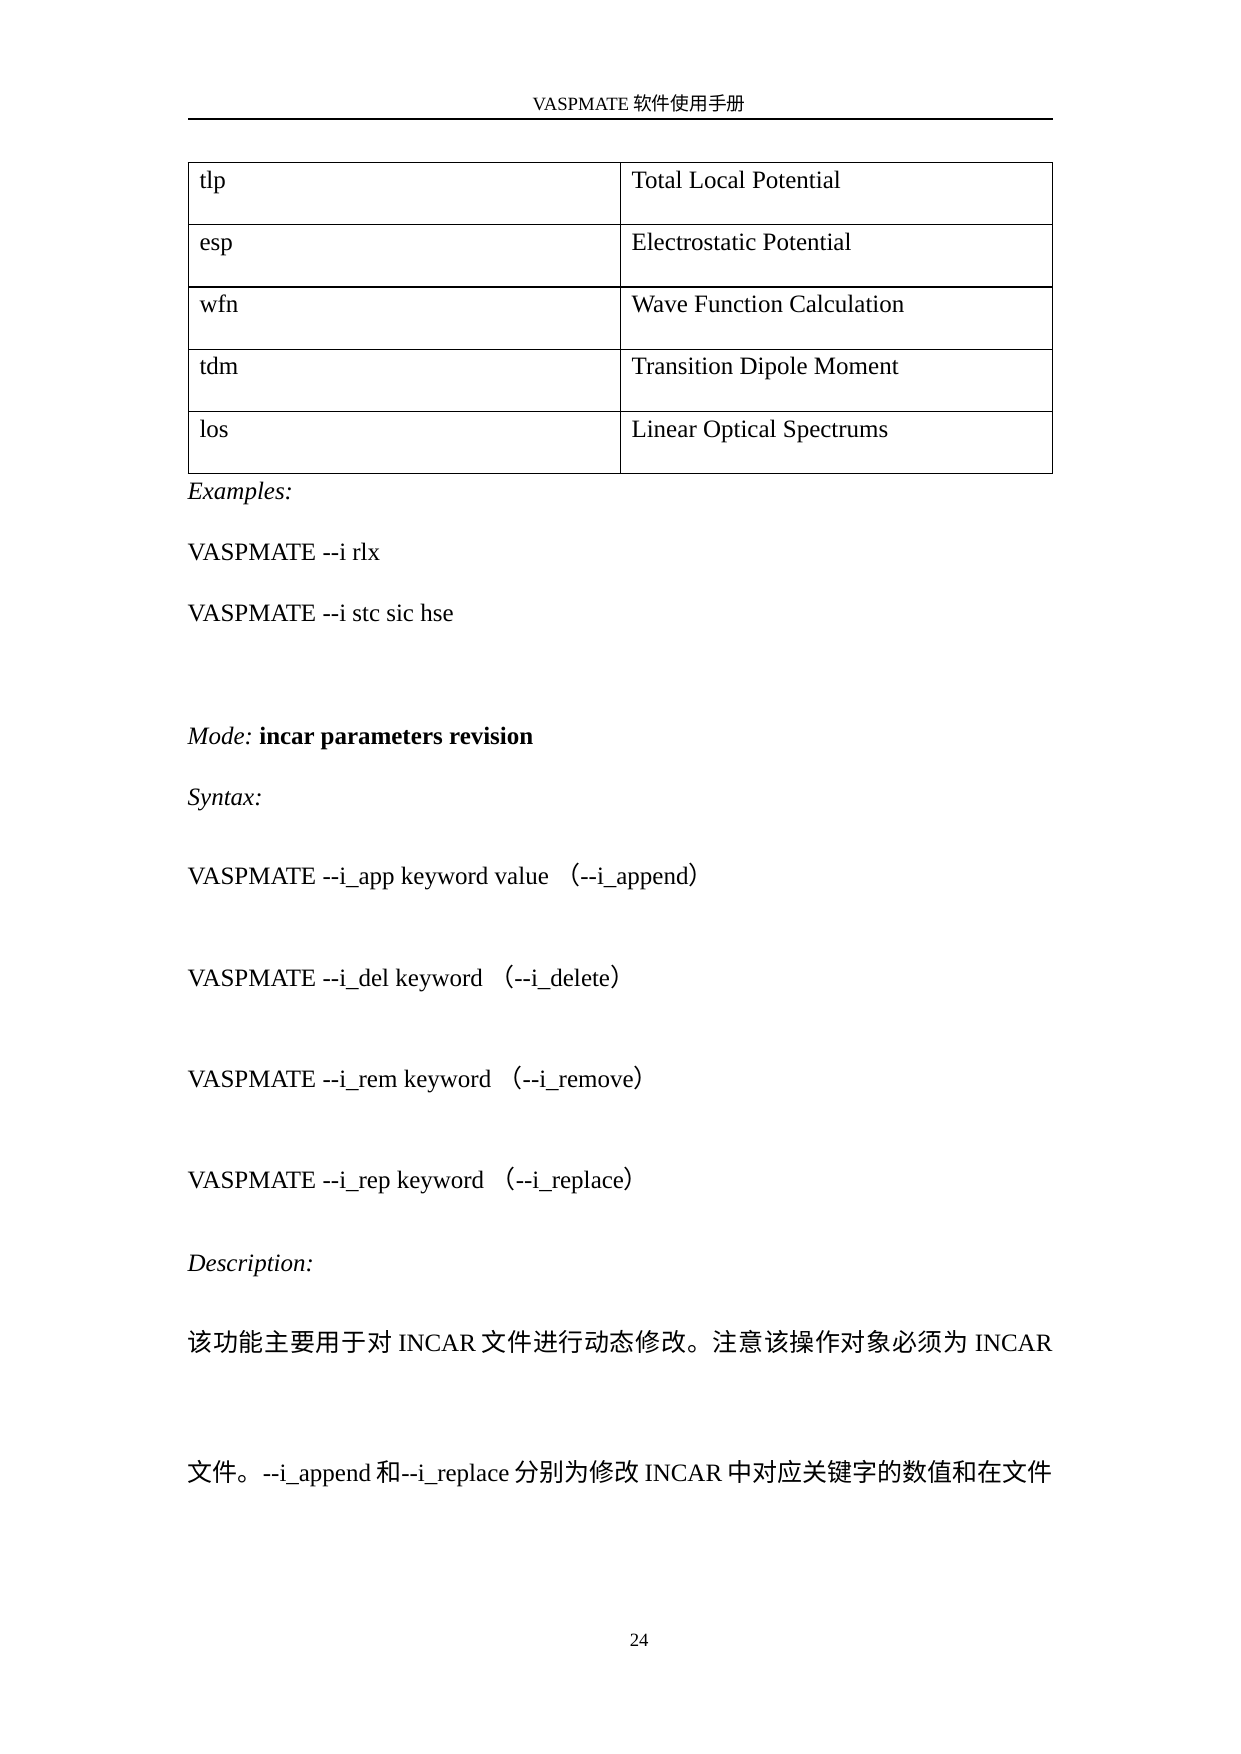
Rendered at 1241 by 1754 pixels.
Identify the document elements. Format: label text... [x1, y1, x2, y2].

table_cell tdm [189, 350, 620, 411]
table_cell esp [189, 225, 620, 286]
table_cell Linear Optical Spectrums [621, 412, 1052, 473]
text VASPMATE --i_rep keyword （--i_replace） [187, 1145, 1053, 1210]
text Description: [187, 1246, 1053, 1279]
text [187, 1308, 1053, 1503]
table_cell Wave Function Calculation [621, 288, 1052, 348]
table_cell los [189, 412, 620, 473]
text VASPMATE --i rlx [187, 535, 1053, 568]
table_cell Total Local Potential [621, 163, 1052, 224]
table_cell Electrostatic Potential [621, 225, 1052, 286]
table_cell tlp [189, 163, 620, 224]
text Mode: incar parameters revision [187, 719, 1053, 751]
text VASPMATE --i_rem keyword （--i_remove） [187, 1044, 1053, 1109]
text Examples: [187, 474, 1053, 506]
table_cell Transition Dipole Moment [621, 350, 1052, 411]
text VASPMATE --i stc sic hse [187, 596, 1053, 629]
table_cell wfn [189, 288, 620, 348]
text VASPMATE --i_app keyword value （--i_append） [187, 841, 1053, 906]
text Syntax: [187, 780, 1053, 813]
text VASPMATE --i_del keyword （--i_delete） [187, 943, 1053, 1008]
